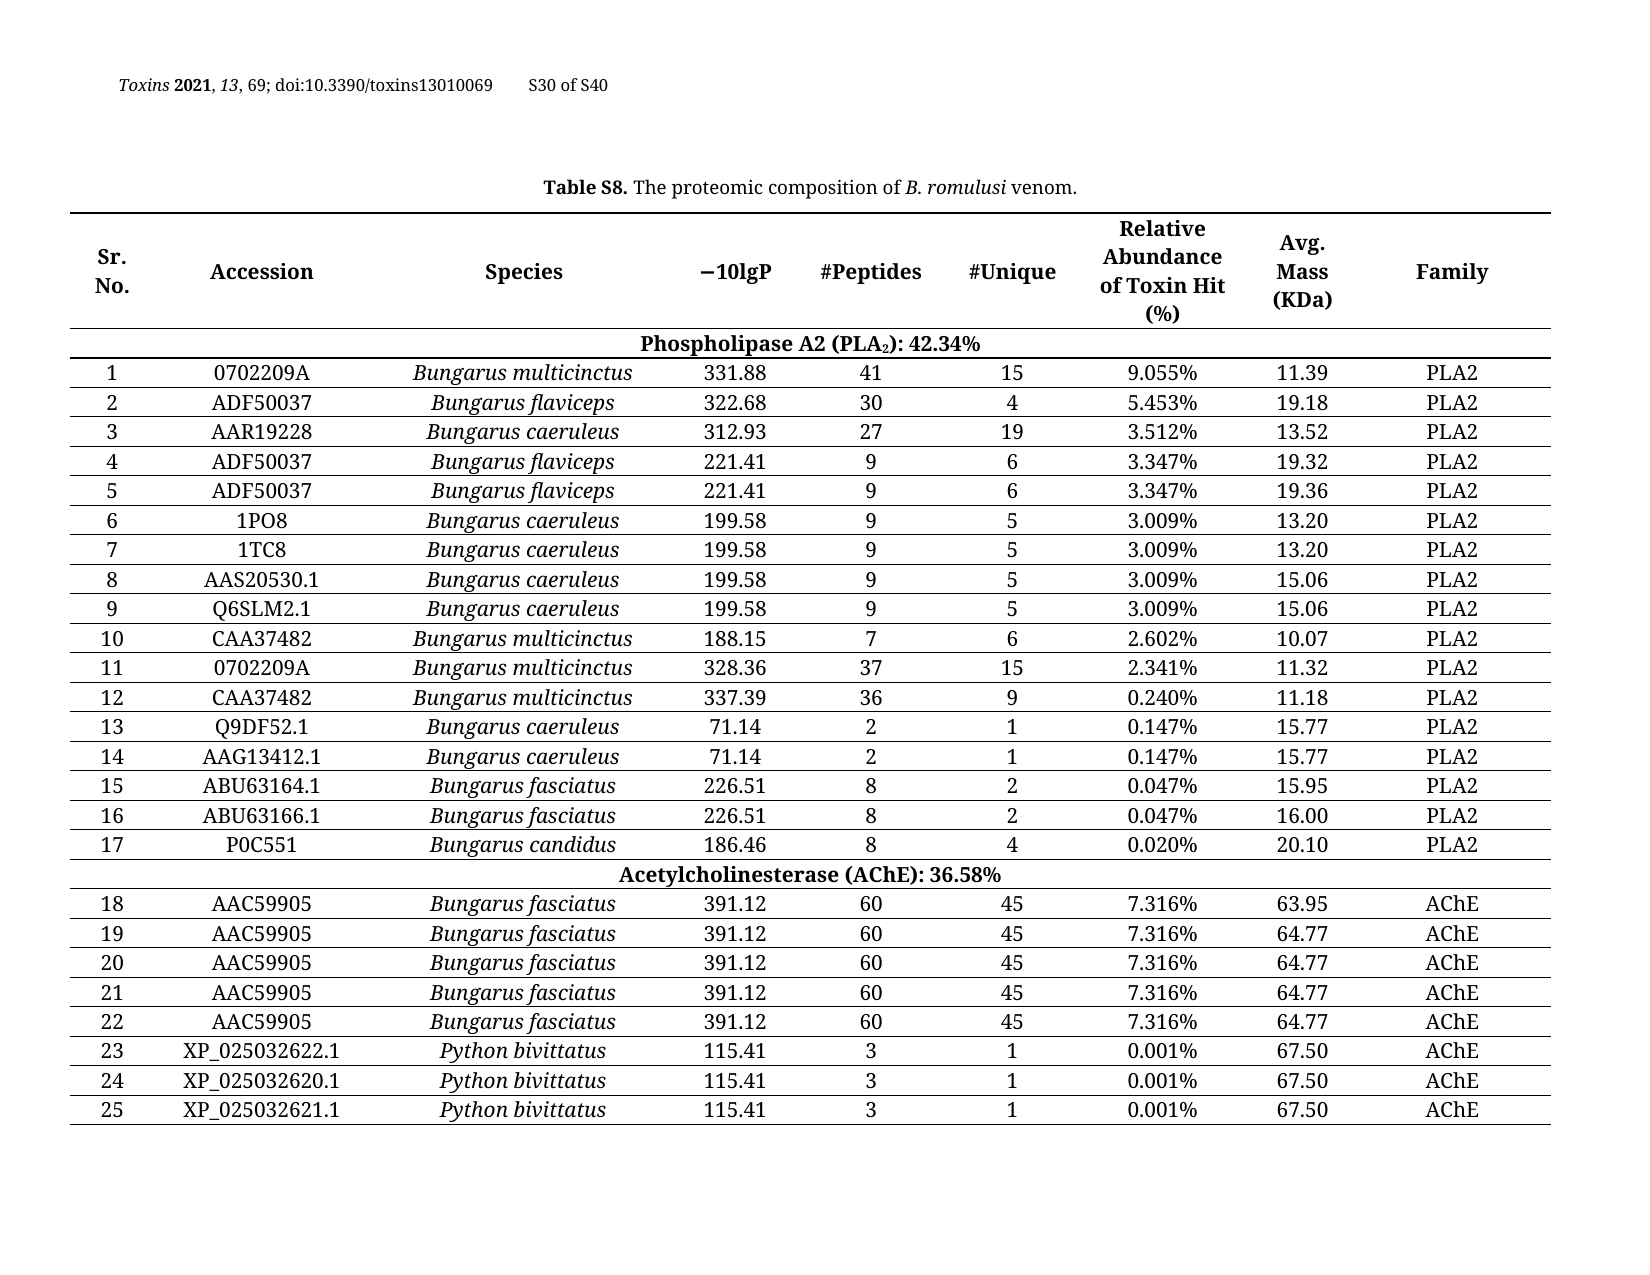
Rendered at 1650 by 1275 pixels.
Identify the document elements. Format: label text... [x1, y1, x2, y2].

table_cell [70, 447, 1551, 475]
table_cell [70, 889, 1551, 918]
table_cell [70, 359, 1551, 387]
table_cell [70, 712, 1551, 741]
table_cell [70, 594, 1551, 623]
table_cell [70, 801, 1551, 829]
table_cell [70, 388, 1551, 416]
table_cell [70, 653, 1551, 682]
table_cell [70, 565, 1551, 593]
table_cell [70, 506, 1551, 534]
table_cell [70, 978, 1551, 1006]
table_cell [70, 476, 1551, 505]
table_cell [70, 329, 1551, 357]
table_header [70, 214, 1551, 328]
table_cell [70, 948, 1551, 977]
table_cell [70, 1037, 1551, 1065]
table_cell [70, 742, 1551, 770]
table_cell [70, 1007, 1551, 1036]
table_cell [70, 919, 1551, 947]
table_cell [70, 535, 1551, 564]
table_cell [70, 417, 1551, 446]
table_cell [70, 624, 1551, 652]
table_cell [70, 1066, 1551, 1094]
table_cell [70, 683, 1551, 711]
text Table S8. The proteomic composition of B. romulusi venom. [162, 173, 1458, 200]
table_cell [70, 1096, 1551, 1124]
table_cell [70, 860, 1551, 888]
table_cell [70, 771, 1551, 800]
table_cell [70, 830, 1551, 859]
